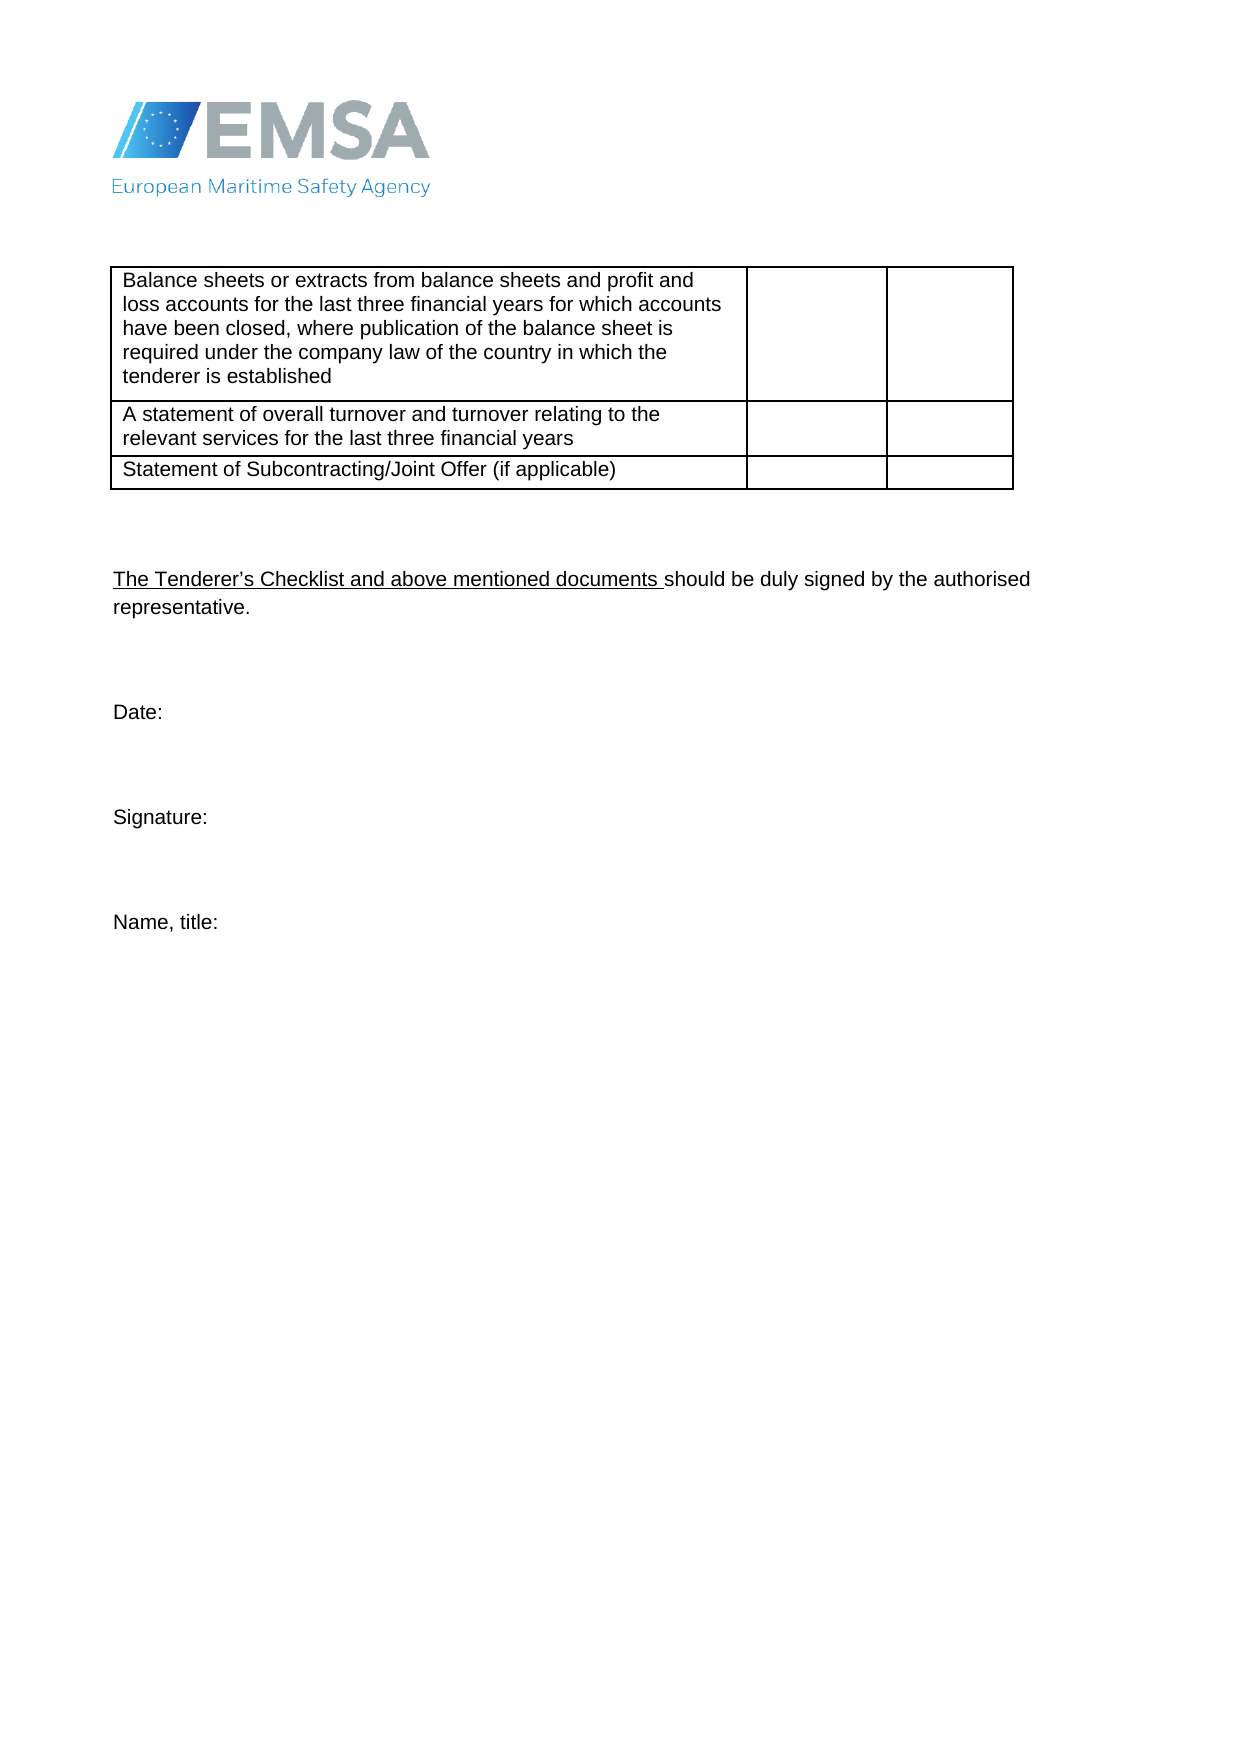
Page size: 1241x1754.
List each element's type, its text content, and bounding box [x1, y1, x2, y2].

text Signature: [113, 805, 1127, 829]
table_cell [888, 268, 1012, 400]
table_cell [888, 402, 1012, 455]
table_cell Balance sheets or extracts from balance sheets and profit and loss accounts for the last three financial years for which accounts have been closed, where publication of the balance sheet is required under the company law of the country in which the tenderer is established [112, 268, 746, 400]
table_cell [888, 457, 1012, 488]
table_cell [748, 402, 886, 455]
text The Tenderer’s Checklist and above mentioned documents should be duly signed by the authorised representative. [113, 567, 1127, 619]
picture [112, 100, 430, 197]
text Date: [113, 700, 1127, 724]
table_cell A statement of overall turnover and turnover relating to the relevant services for the last three financial years [112, 402, 746, 455]
table_cell [748, 457, 886, 488]
table_cell [748, 268, 886, 400]
table_cell Statement of Subcontracting/Joint Offer (if applicable) [112, 457, 746, 488]
text Name, title: [113, 910, 1127, 934]
